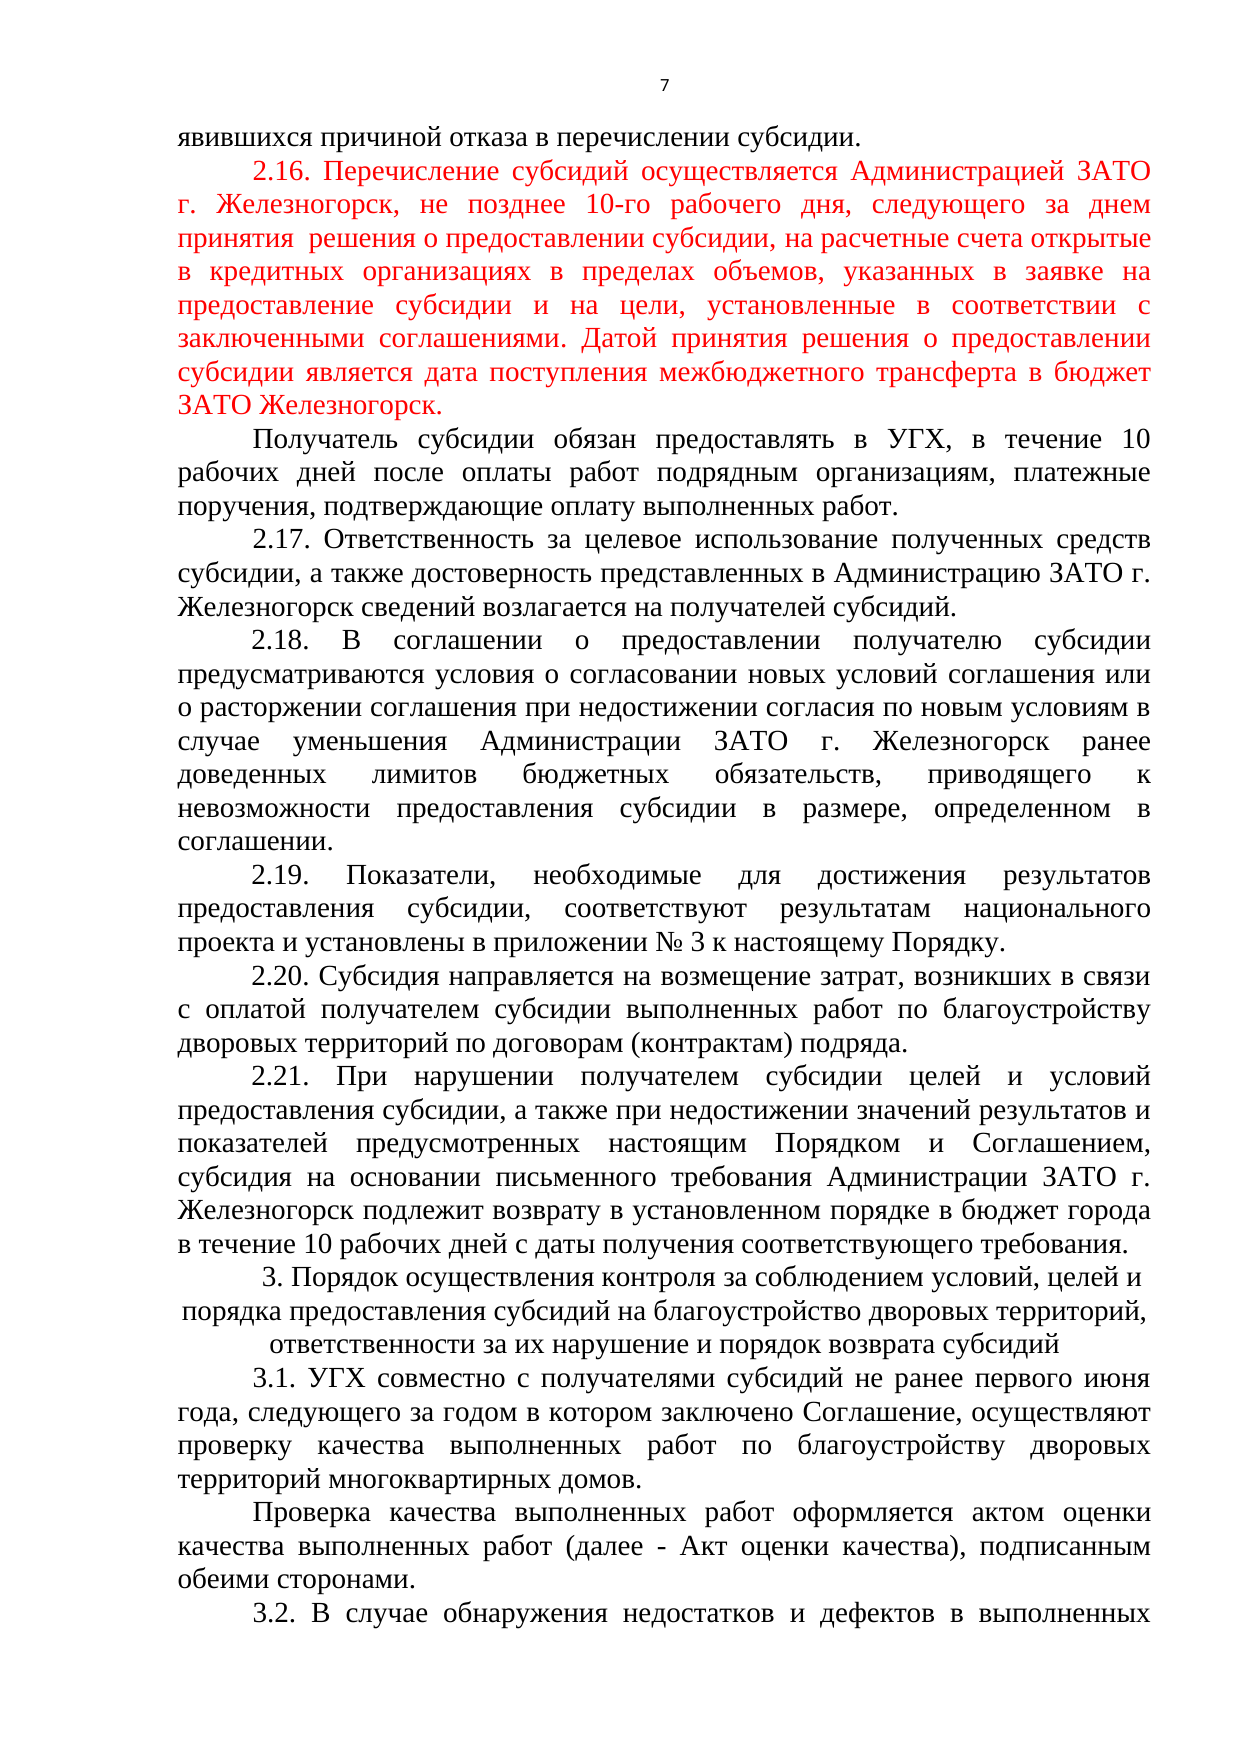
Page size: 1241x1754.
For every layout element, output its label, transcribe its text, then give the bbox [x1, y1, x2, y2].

text 2.21. При нарушении получателем субсидии целей и условий предоставления субсидии, а также при недостижении значений результатов и показателей предусмотренных настоящим Порядком и Соглашением, субсидия на основании письменного требования Администрации ЗАТО г. Железногорск подлежит возврату в установленном порядке в бюджет города в течение 10 рабочих дней с даты получения соответствующего требования. [177, 1058, 1152, 1259]
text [177, 119, 1152, 153]
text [177, 1595, 1152, 1628]
text 2.20. Субсидия направляется на возмещение затрат, возникших в связи с оплатой получателем субсидии выполненных работ по благоустройству дворовых территорий по договорам (контрактам) подряда. [177, 958, 1152, 1058]
text Получатель субсидии обязан предоставлять в УГХ, в течение 10 рабочих дней после оплаты работ подрядным организациям, платежные поручения, подтверждающие оплату выполненных работ. [177, 421, 1152, 522]
text 2.19. Показатели, необходимые для достижения результатов предоставления субсидии, соответствуют результатам национального проекта и установлены в приложении № 3 к настоящему Порядку. [177, 857, 1152, 958]
text 2.16. Перечисление субсидий осуществляется Администрацией ЗАТО г. Железногорск, не позднее 10-го рабочего дня, следующего за днем принятия решения о предоставлении субсидии, на расчетные счета открытые в кредитных организациях в пределах объемов, указанных в заявке на предоставление субсидии и на цели, установленные в соответствии с заключенными соглашениями. Датой принятия решения о предоставлении субсидии является дата поступления межбюджетного трансферта в бюджет ЗАТО Железногорск. [177, 153, 1152, 421]
text 3.1. УГХ совместно с получателями субсидий не ранее первого июня года, следующего за годом в котором заключено Соглашение, осуществляют проверку качества выполненных работ по благоустройству дворовых территорий многоквартирных домов. [177, 1360, 1152, 1494]
text 2.17. Ответственность за целевое использование полученных средств субсидии, а также достоверность представленных в Администрацию ЗАТО г. Железногорск сведений возлагается на получателей субсидий. [177, 522, 1152, 622]
text Проверка качества выполненных работ оформляется актом оценки качества выполненных работ (далее - Акт оценки качества), подписанным обеими сторонами. [177, 1494, 1152, 1595]
text 3. Порядок осуществления контроля за соблюдением условий, целей и порядка предоставления субсидий на благоустройство дворовых территорий, ответственности за их нарушение и порядок возврата субсидий [177, 1259, 1152, 1360]
text 2.18. В соглашении о предоставлении получателю субсидии предусматриваются условия о согласовании новых условий соглашения или о расторжении соглашения при недостижении согласия по новым условиям в случае уменьшения Администрации ЗАТО г. Железногорск ранее доведенных лимитов бюджетных обязательств, приводящего к невозможности предоставления субсидии в размере, определенном в соглашении. [177, 622, 1152, 857]
